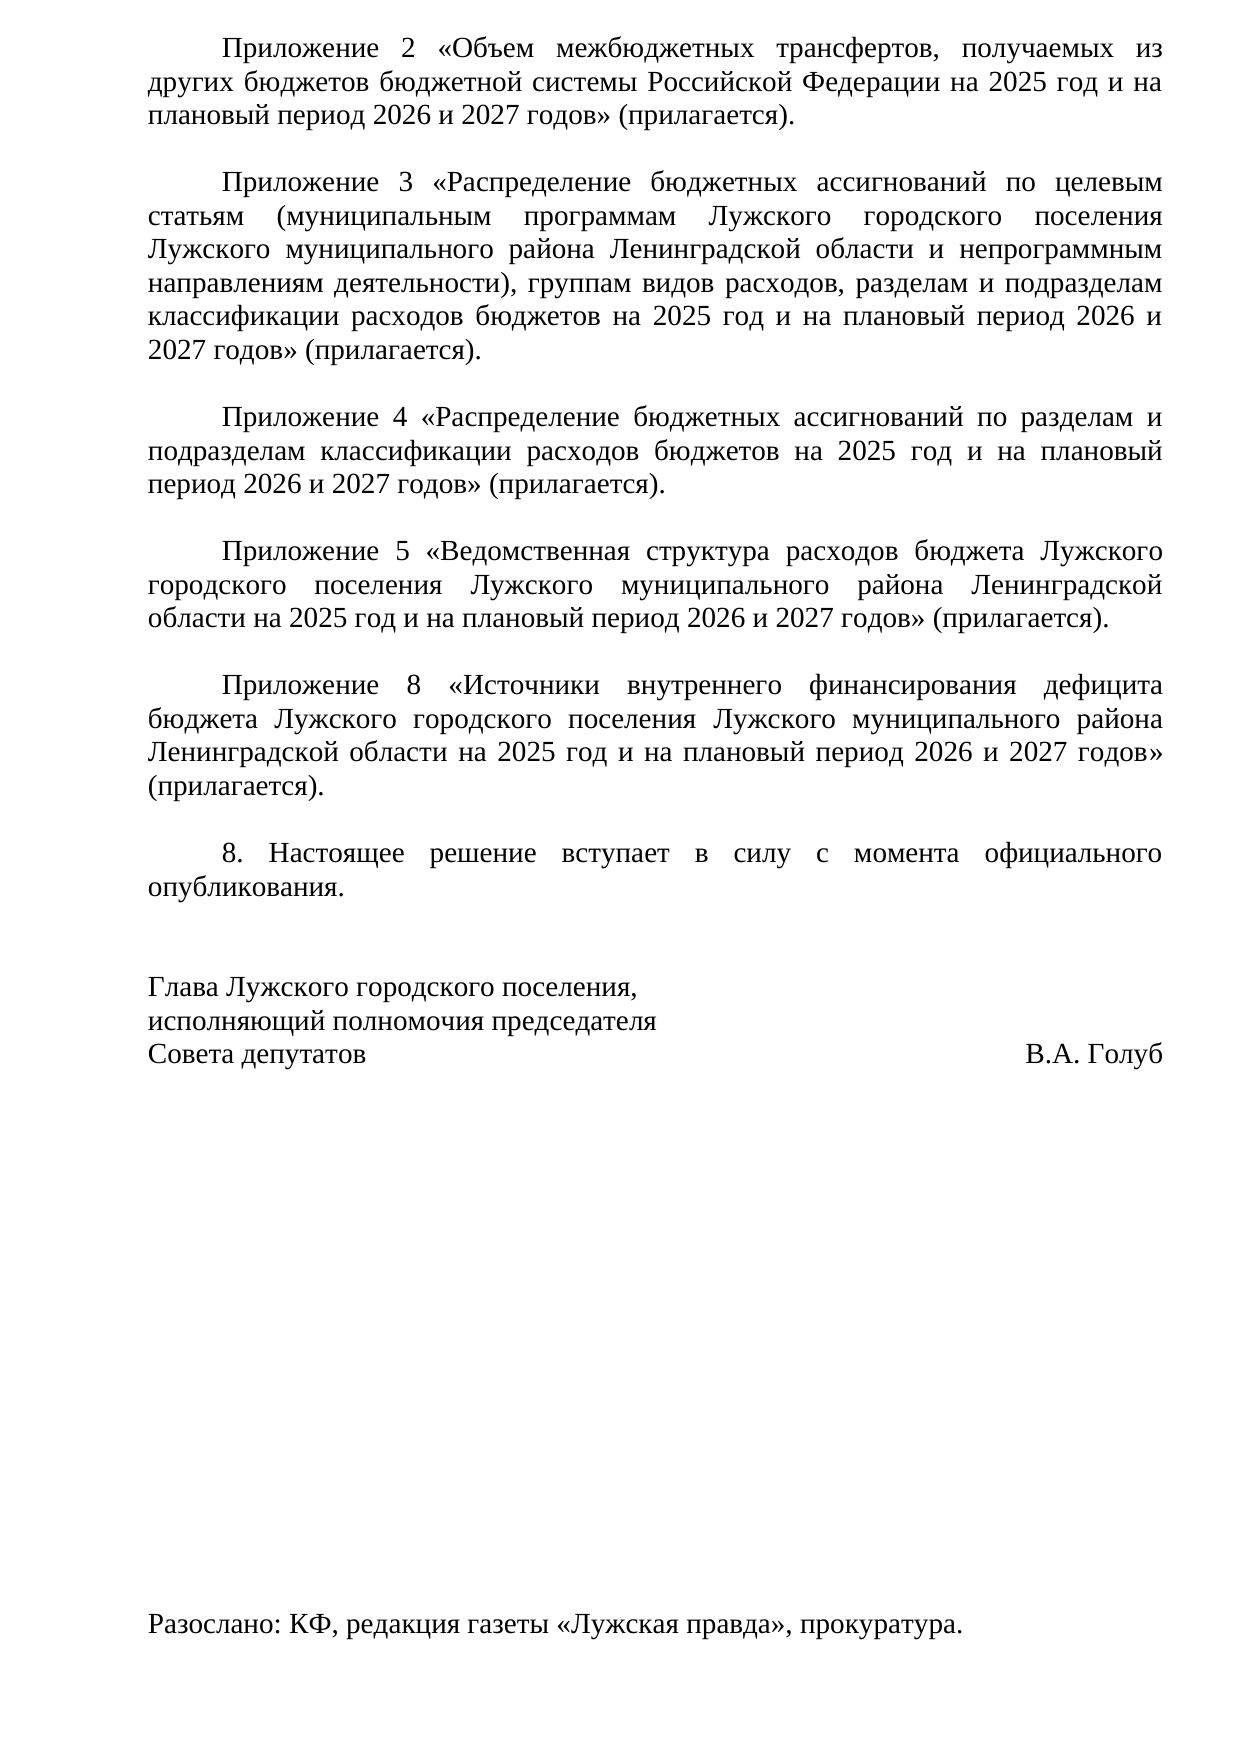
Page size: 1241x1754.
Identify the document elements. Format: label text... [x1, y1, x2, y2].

text Приложение 4 «Распределение бюджетных ассигнований по разделам и подразделам классификации расходов бюджетов на 2025 год и на плановый период 2026 и 2027 годов» (прилагается). [148, 399, 1163, 500]
text Совета депутатов В.А. Голуб [148, 1036, 1163, 1070]
text Приложение 2 «Объем межбюджетных трансфертов, получаемых из других бюджетов бюджетной системы Российской Федерации на 2025 год и на плановый период 2026 и 2027 годов» (прилагается). [148, 30, 1163, 131]
text Приложение 8 «Источники внутреннего финансирования дефицита бюджета Лужского городского поселения Лужского муниципального района Ленинградской области на 2025 год и на плановый период 2026 и 2027 годов» (прилагается). [148, 667, 1163, 802]
text Разослано: КФ, редакция газеты «Лужская правда», прокуратура. [148, 1607, 1163, 1640]
text исполняющий полномочия председателя [148, 1003, 1163, 1036]
text Приложение 3 «Распределение бюджетных ассигнований по целевым статьям (муниципальным программам Лужского городского поселения Лужского муниципального района Ленинградской области и непрограммным направлениям деятельности), группам видов расходов, разделам и подразделам классификации расходов бюджетов на 2025 год и на плановый период 2026 и 2027 годов» (прилагается). [148, 164, 1163, 366]
text Приложение 5 «Ведомственная структура расходов бюджета Лужского городского поселения Лужского муниципального района Ленинградской области на 2025 год и на плановый период 2026 и 2027 годов» (прилагается). [148, 533, 1163, 634]
text 8. Настоящее решение вступает в силу с момента официального опубликования. [148, 835, 1163, 902]
text Глава Лужского городского поселения, [148, 969, 1163, 1003]
